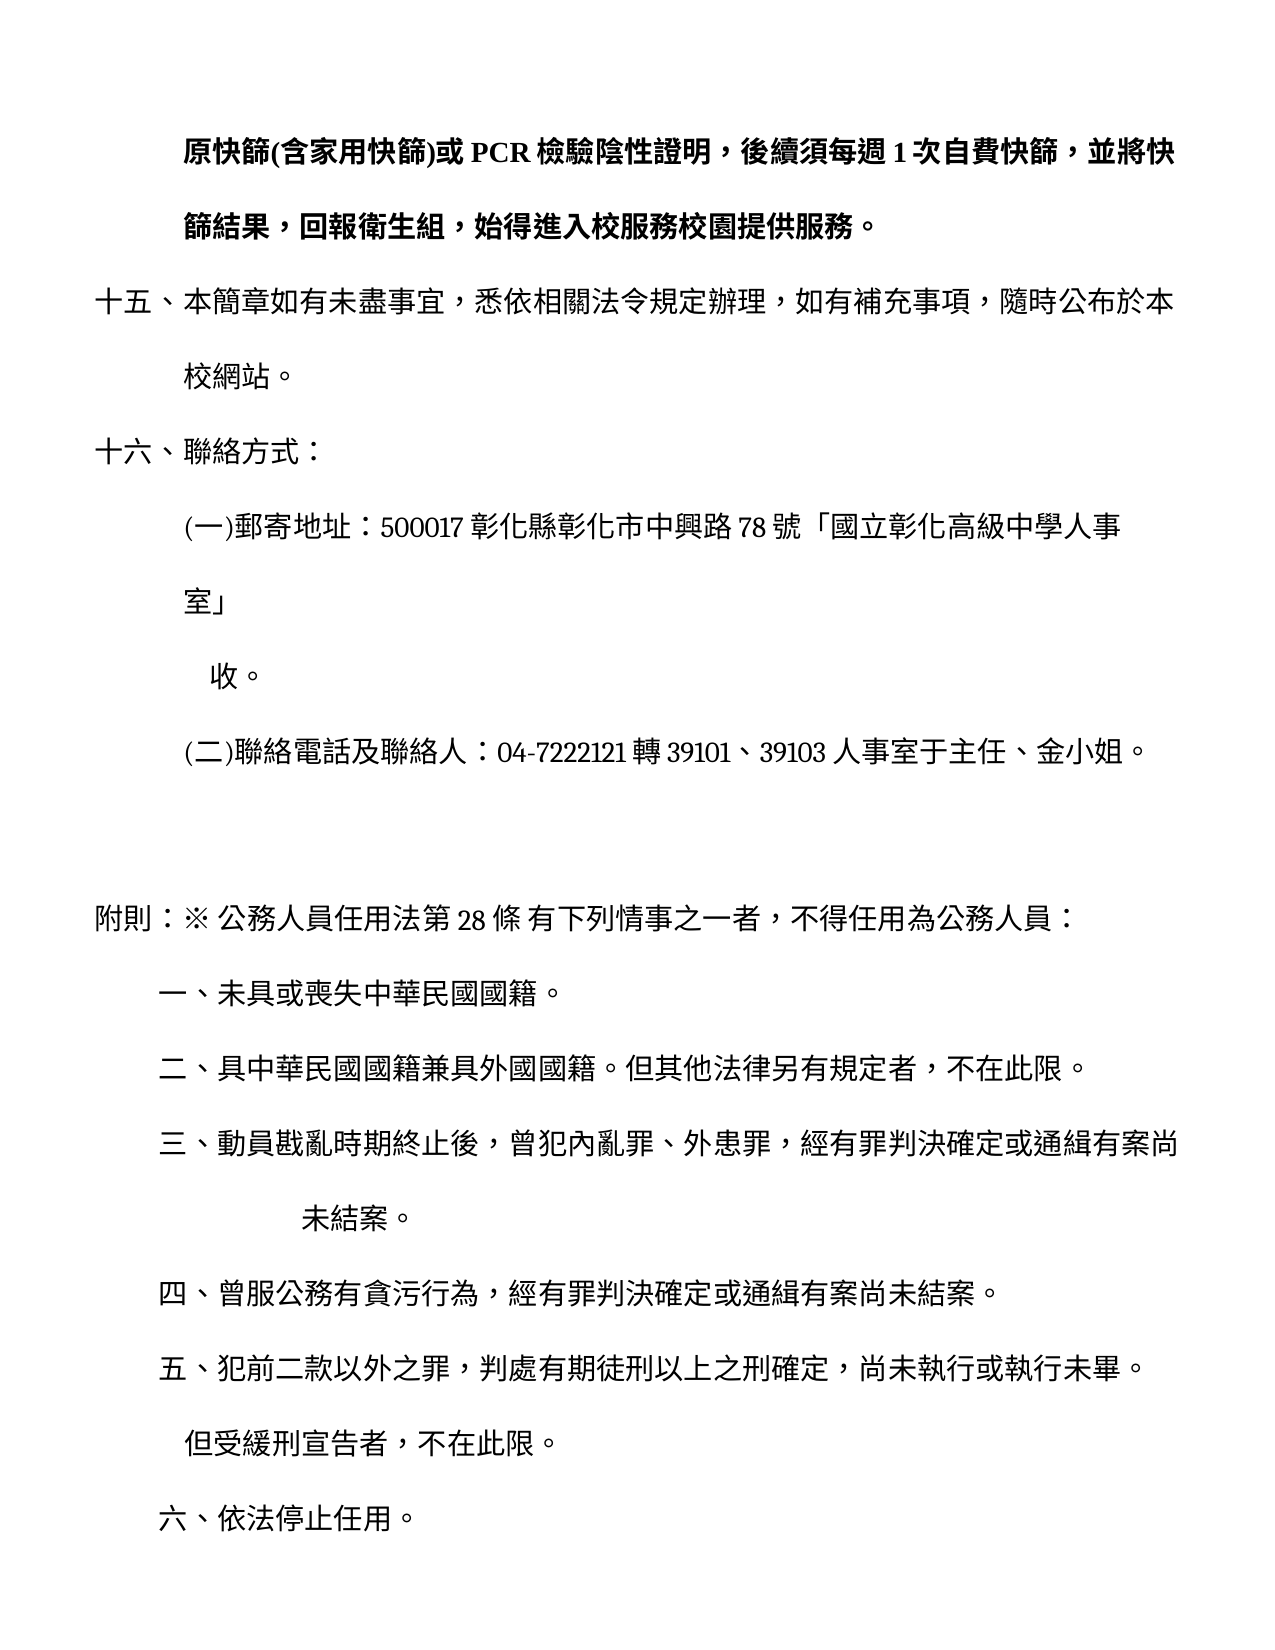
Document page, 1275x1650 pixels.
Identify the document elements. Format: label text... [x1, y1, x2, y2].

list 本簡章如有未盡事宜，悉依相關法令規定辦理，如有補充事項，隨時公布於本校網站。 [94, 262, 1181, 412]
text 二、具中華民國國籍兼具外國國籍。但其他法律另有規定者，不在此限。 [94, 1012, 1187, 1087]
text 三、動員戡亂時期終止後，曾犯內亂罪、外患罪，經有罪判決確定或通緝有案尚未結案。 [94, 1087, 1187, 1237]
text 六、依法停止任用。 [94, 1462, 1187, 1537]
text 但受緩刑宣告者，不在此限。 [94, 1387, 1187, 1462]
text (二)聯絡電話及聯絡人：04-7222121轉39101、39103人事室于主任、金小姐。 [183, 712, 1172, 787]
text 一、未具或喪失中華民國國籍。 [94, 937, 1187, 1012]
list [94, 112, 1181, 262]
text 四、曾服公務有貪污行為，經有罪判決確定或通緝有案尚未結案。 [94, 1237, 1187, 1312]
list 聯絡方式： [94, 412, 1181, 487]
text 收。 [183, 637, 1172, 712]
text 五、犯前二款以外之罪，判處有期徒刑以上之刑確定，尚未執行或執行未畢。 [94, 1312, 1187, 1387]
text 附則：※ 公務人員任用法第 28 條 有下列情事之一者，不得任用為公務人員： [94, 862, 1187, 937]
text (一)郵寄地址：500017彰化縣彰化市中興路78號「國立彰化高級中學人事室」 [183, 487, 1172, 637]
